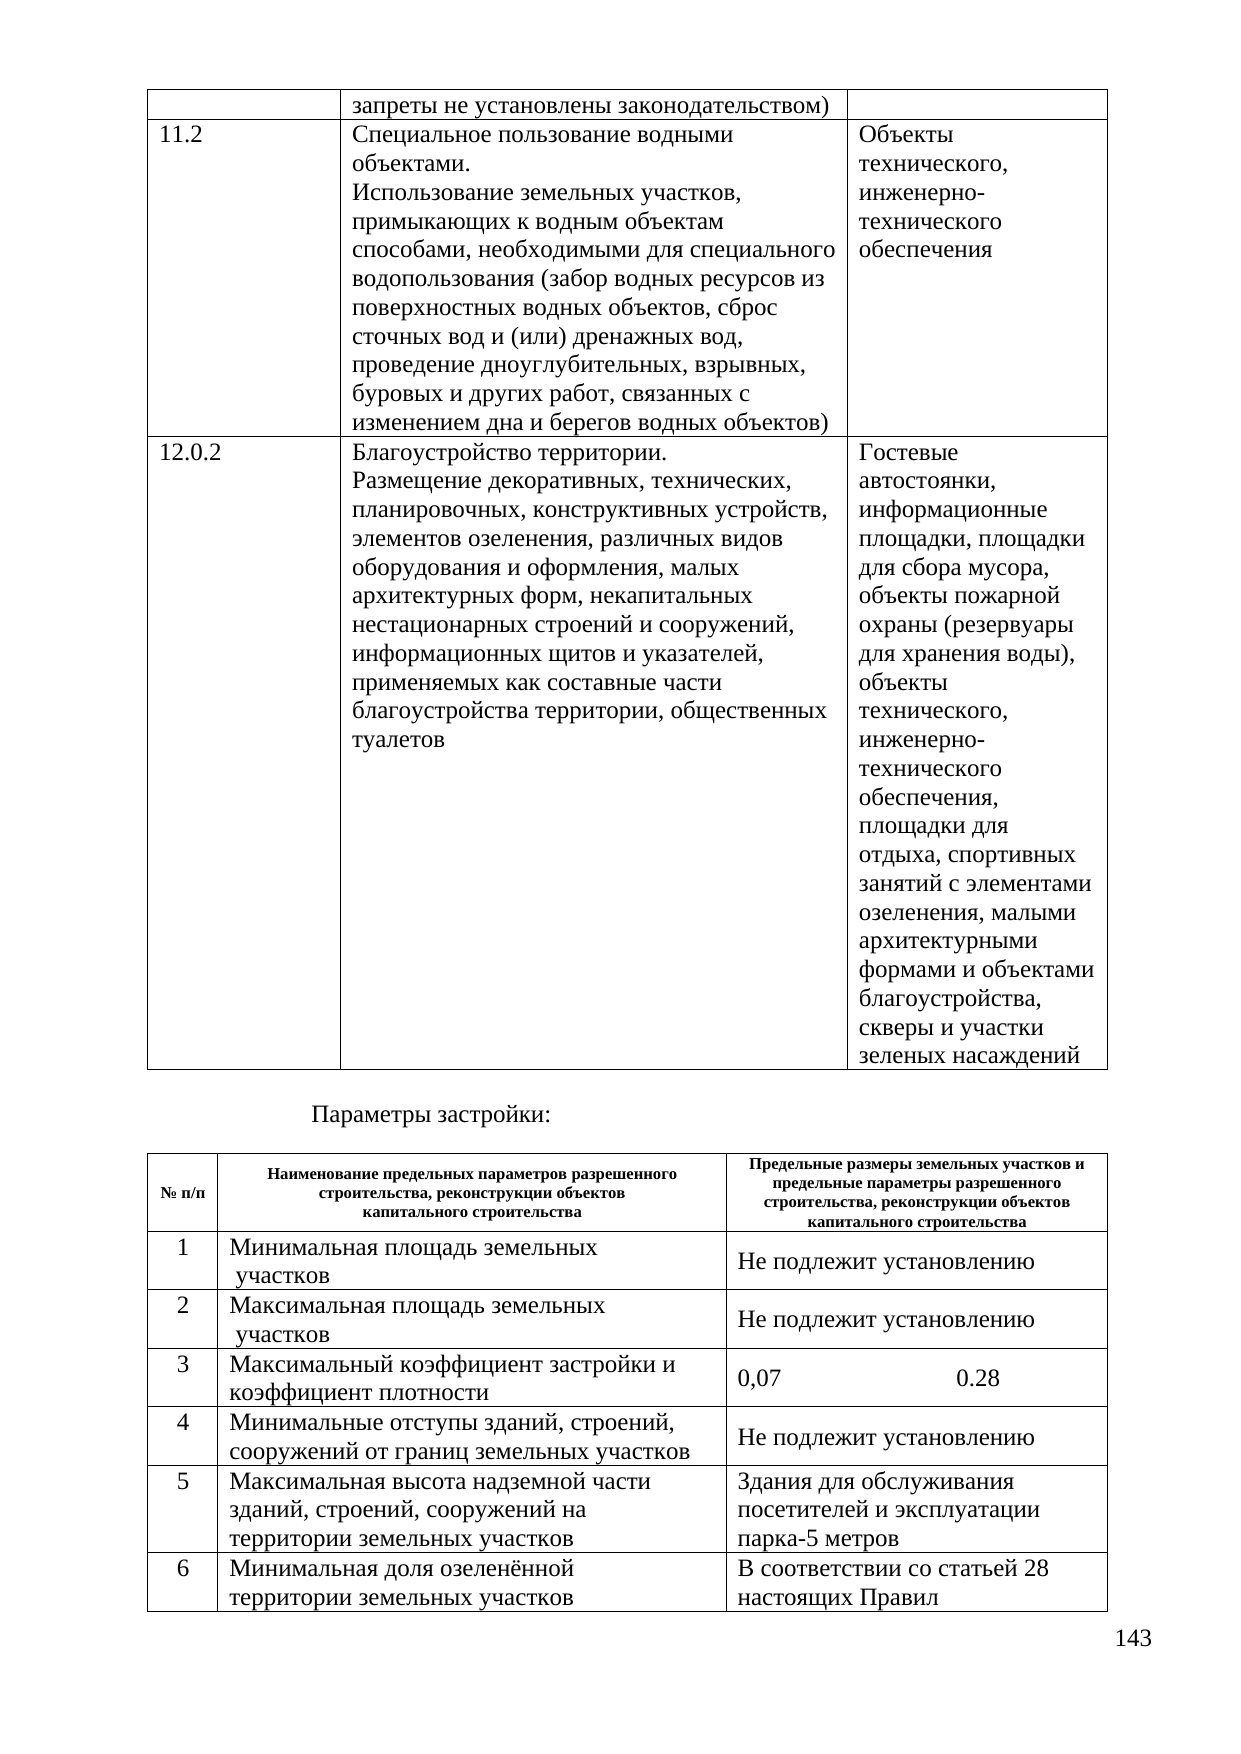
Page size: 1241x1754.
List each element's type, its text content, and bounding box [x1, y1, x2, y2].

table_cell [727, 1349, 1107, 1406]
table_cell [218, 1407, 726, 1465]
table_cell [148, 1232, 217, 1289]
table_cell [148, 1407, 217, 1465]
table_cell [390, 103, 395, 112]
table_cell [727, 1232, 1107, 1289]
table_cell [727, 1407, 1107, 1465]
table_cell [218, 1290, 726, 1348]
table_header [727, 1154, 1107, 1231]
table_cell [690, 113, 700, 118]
text Параметры застройки: [103, 1099, 1152, 1128]
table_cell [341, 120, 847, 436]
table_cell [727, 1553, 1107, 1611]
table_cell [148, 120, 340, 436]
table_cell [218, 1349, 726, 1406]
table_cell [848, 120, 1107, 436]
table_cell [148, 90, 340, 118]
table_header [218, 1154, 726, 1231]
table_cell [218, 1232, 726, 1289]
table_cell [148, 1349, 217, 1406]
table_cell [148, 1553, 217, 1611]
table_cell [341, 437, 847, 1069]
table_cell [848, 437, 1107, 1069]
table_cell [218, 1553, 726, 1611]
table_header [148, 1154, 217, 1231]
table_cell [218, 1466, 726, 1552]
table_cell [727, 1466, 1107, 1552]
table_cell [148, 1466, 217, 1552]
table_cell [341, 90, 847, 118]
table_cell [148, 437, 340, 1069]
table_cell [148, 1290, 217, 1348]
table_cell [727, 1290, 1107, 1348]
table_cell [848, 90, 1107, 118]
